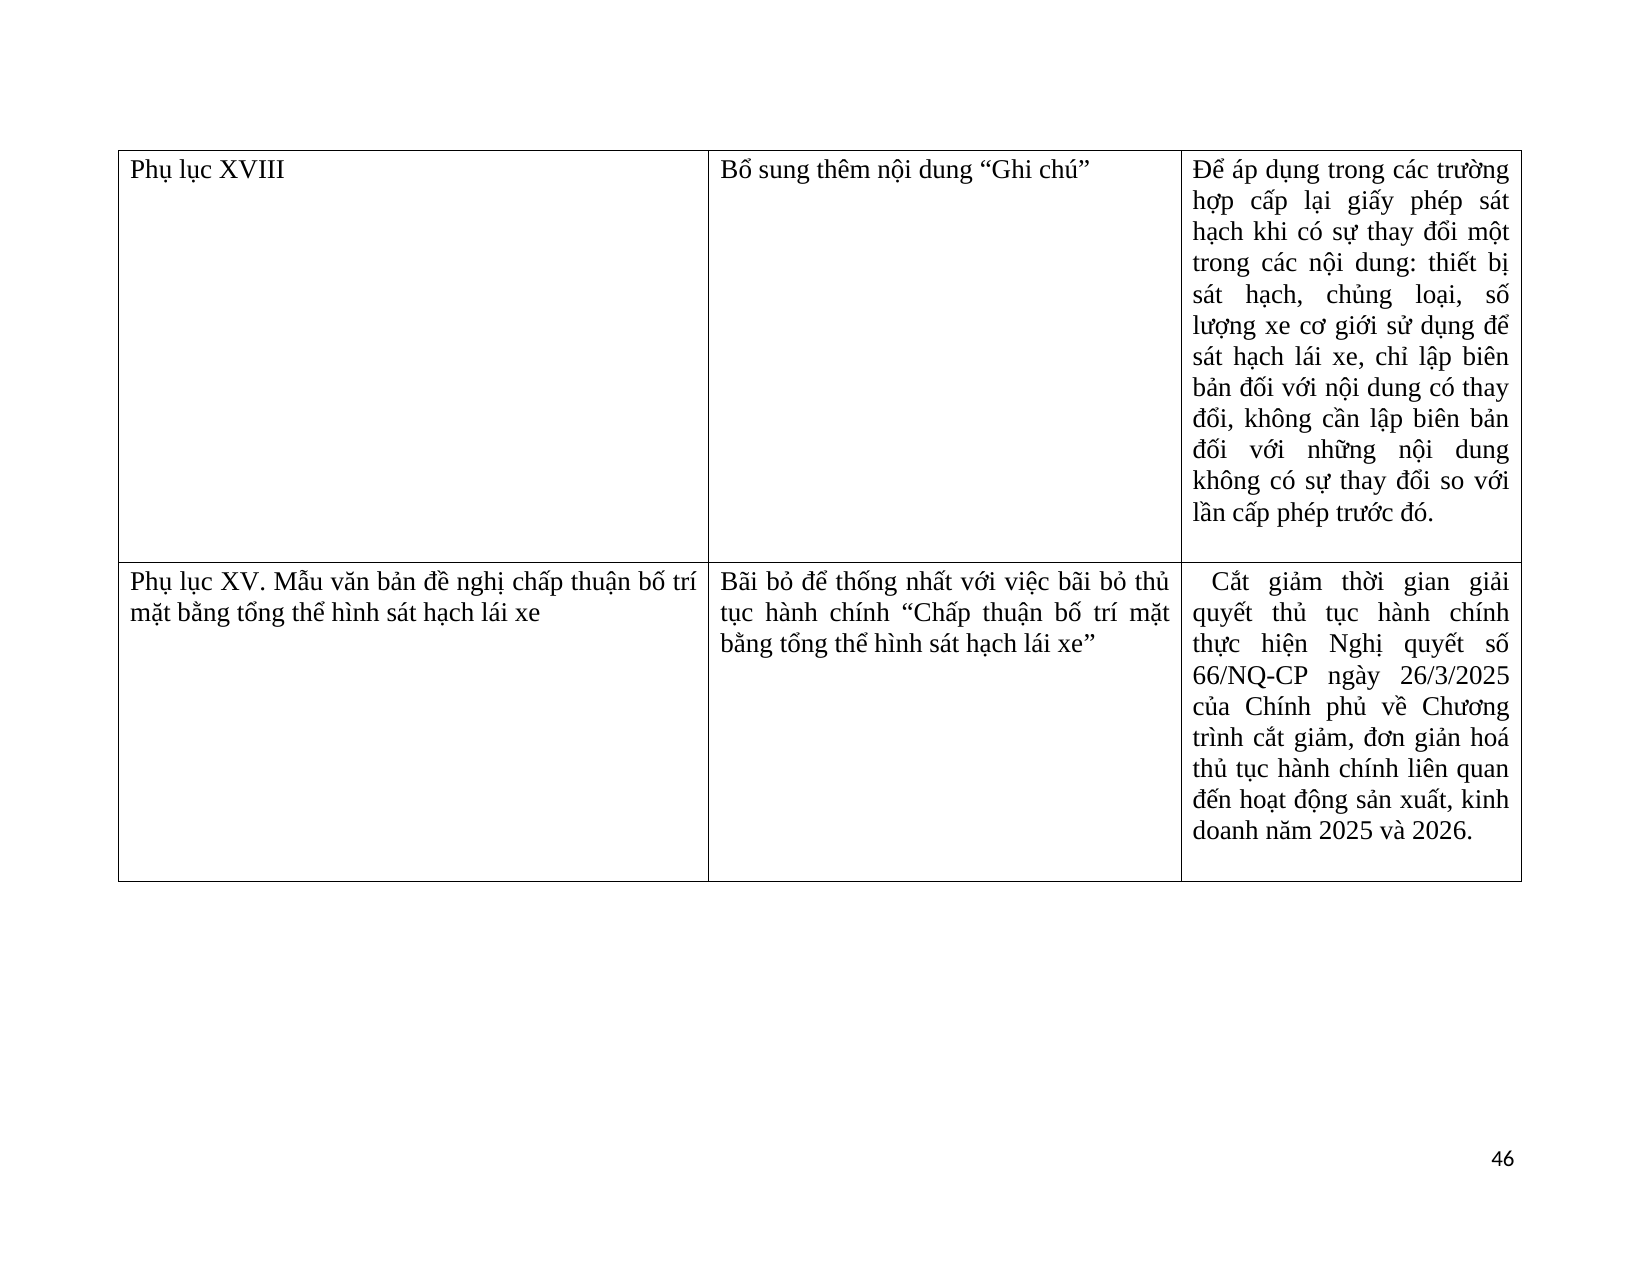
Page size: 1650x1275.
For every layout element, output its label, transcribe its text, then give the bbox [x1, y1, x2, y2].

table_cell Bổ sung thêm nội dung “Ghi chú” [709, 151, 1181, 562]
table_cell Phụ lục XV. Mẫu văn bản đề nghị chấp thuận bố trí mặt bằng tổng thể hình sát hạch lái xe [119, 563, 708, 881]
table_cell Cắt giảm thời gian giải quyết thủ tục hành chính thực hiện Nghị quyết số 66/NQ-CP ngày 26/3/2025 của Chính phủ về Chương trình cắt giảm, đơn giản hoá thủ tục hành chính liên quan đến hoạt động sản xuất, kinh doanh năm 2025 và 2026. [1182, 563, 1521, 881]
table_cell Để áp dụng trong các trường hợp cấp lại giấy phép sát hạch khi có sự thay đổi một trong các nội dung: thiết bị sát hạch, chủng loại, số lượng xe cơ giới sử dụng để sát hạch lái xe, chỉ lập biên bản đối với nội dung có thay đổi, không cần lập biên bản đối với những nội dung không có sự thay đổi so với lần cấp phép trước đó. [1182, 151, 1521, 562]
table_cell Bãi bỏ để thống nhất với việc bãi bỏ thủ tục hành chính “Chấp thuận bố trí mặt bằng tổng thể hình sát hạch lái xe” [709, 563, 1181, 881]
table_cell Phụ lục XVIII [119, 151, 708, 562]
